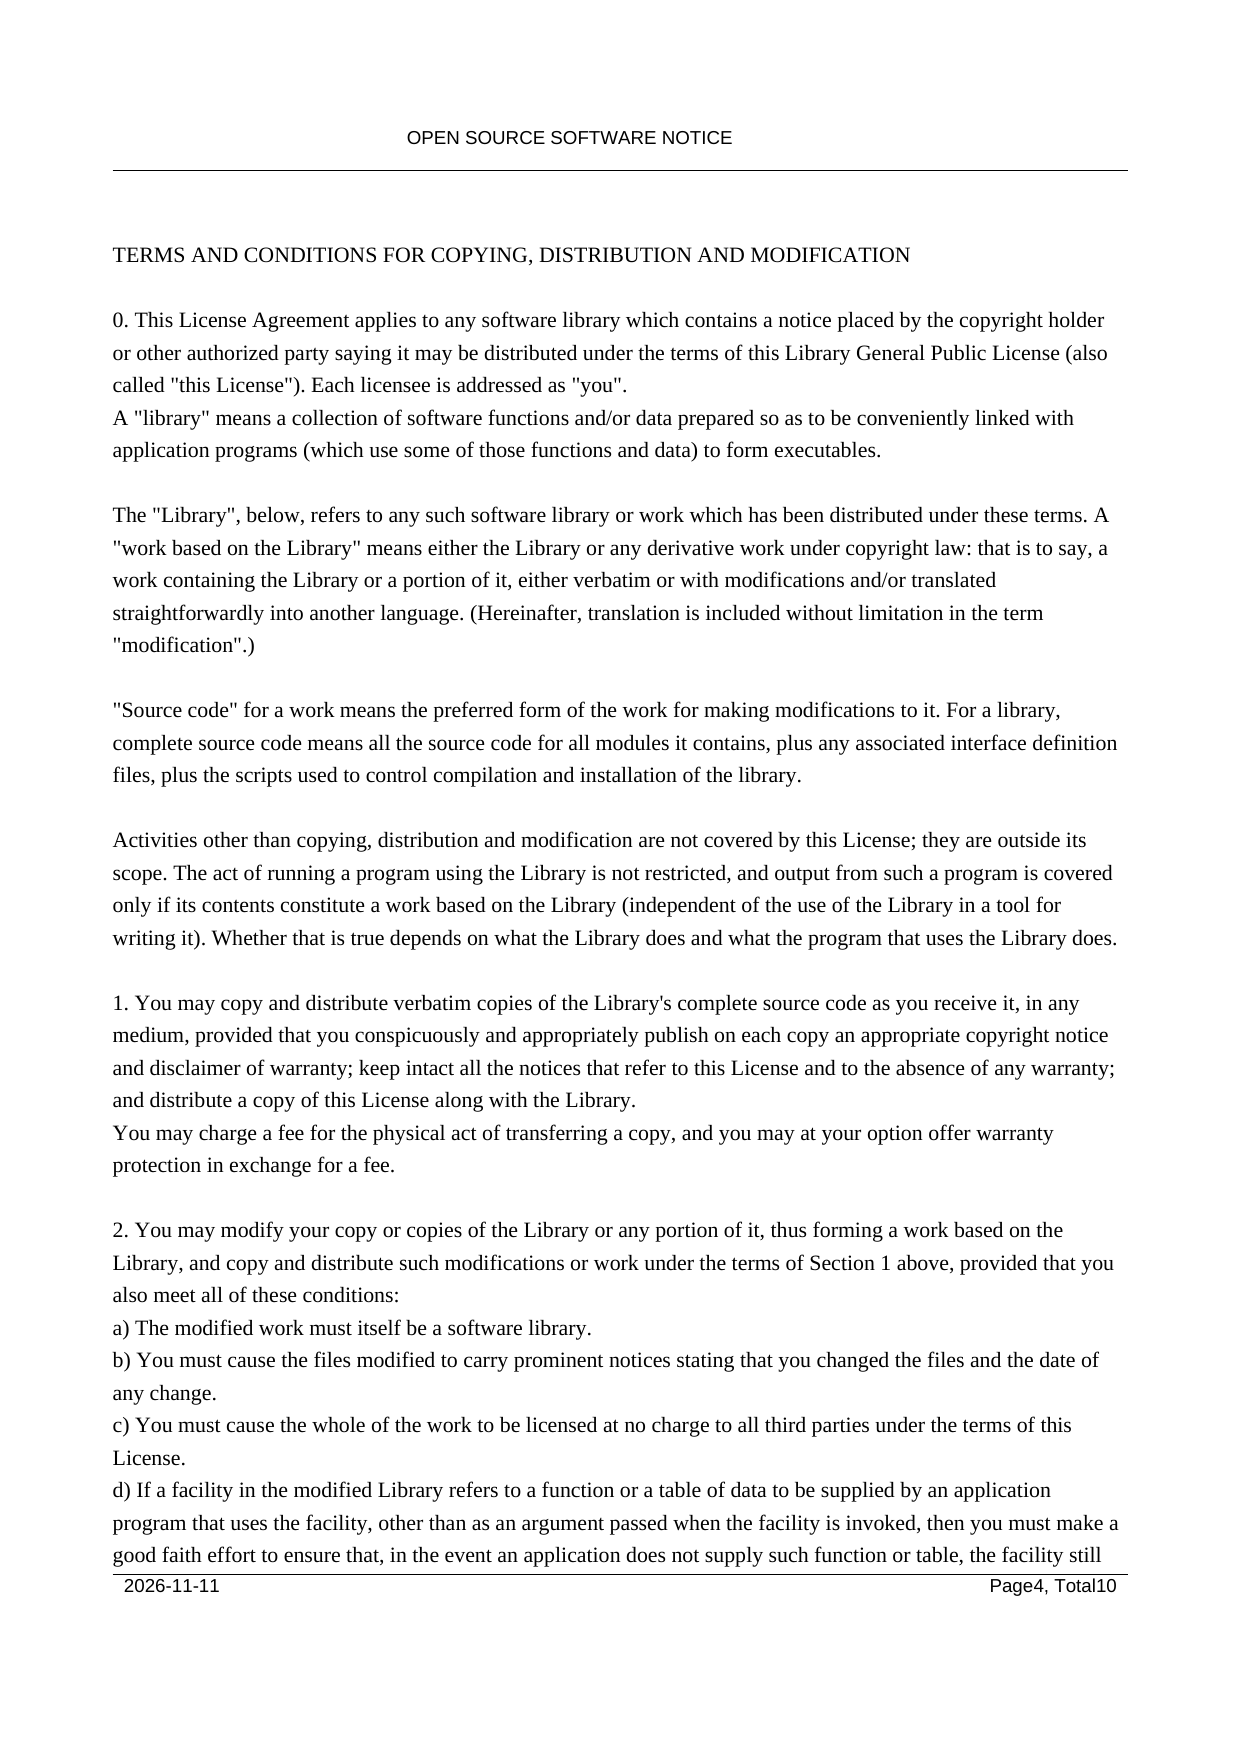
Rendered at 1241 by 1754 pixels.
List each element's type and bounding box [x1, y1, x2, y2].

text [112, 206, 1128, 1571]
